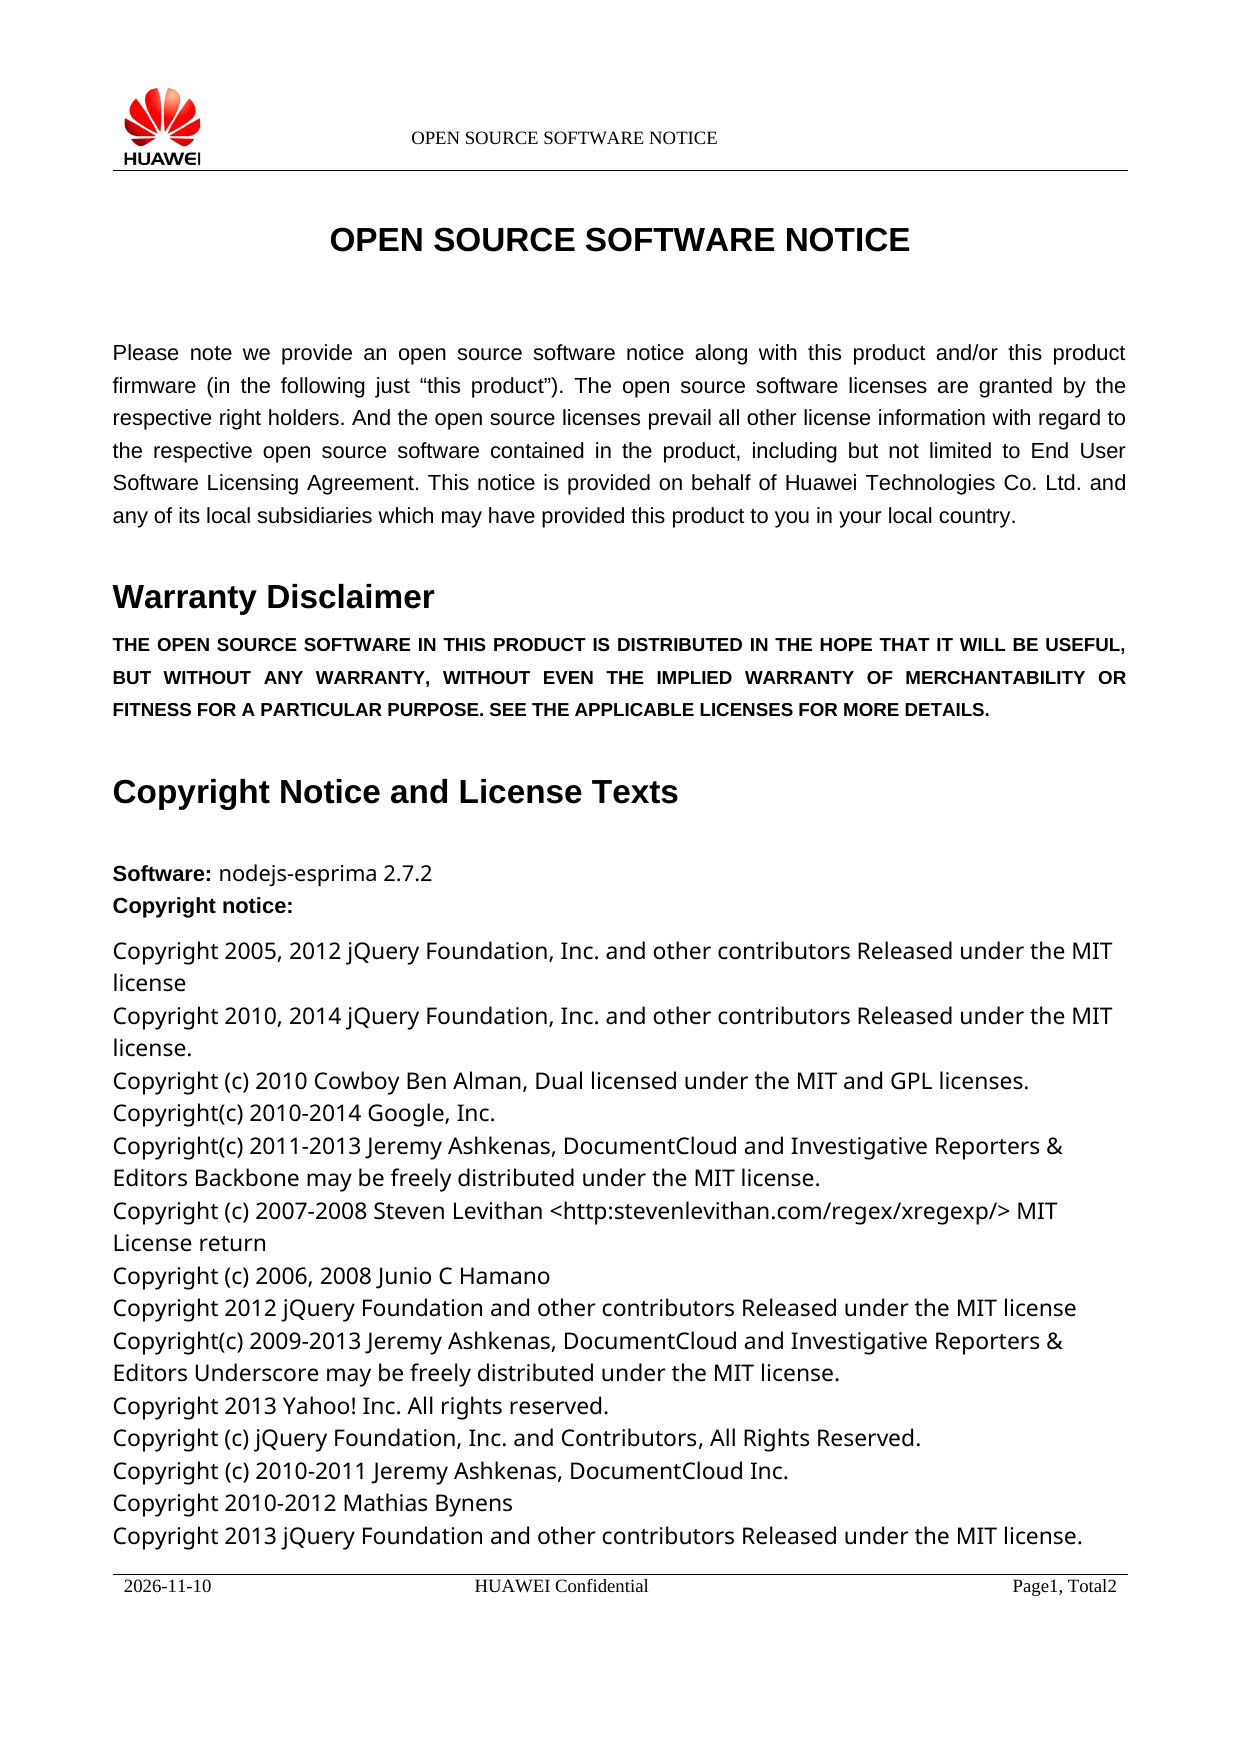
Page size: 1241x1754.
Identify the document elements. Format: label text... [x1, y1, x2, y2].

text Warranty Disclaimer [112, 564, 1128, 629]
text Please note we provide an open source software notice along with this product and/or this product firmware (in the following just “this product”). The open source software licenses are granted by the respective right holders. And the open source licenses prevail all other license information with regard to the respective open source software contained in the product, including but not limited to End User Software Licensing Agreement. This notice is provided on behalf of Huawei Technologies Co. Ltd. and any of its local subsidiaries which may have provided this product to you in your local country. [112, 336, 1128, 531]
text The open source software in this product is distributed in the hope that it will be useful, but WITHOUT ANY WARRANTY, without even the implied warranty of MERCHANTABILITY or FITNESS FOR A PARTICULAR PURPOSE. See the applicable licenses for more details. [112, 629, 1128, 726]
text Copyright 2005, 2012 jQuery Foundation, Inc. and other contributors Released under the MIT license Copyright 2010, 2014 jQuery Foundation, Inc. and other contributors Released under the MIT license. Copyright (c) 2010 Cowboy Ben Alman, Dual licensed under the MIT and GPL licenses. Copyright(c) 2010-2014 Google, Inc. [112, 934, 1128, 1129]
picture [124, 88, 201, 165]
text Copyright Notice and License Texts [112, 759, 1128, 824]
title Software: nodejs-esprima 2.7.2 [112, 856, 1128, 889]
text Copyright(c) 2011-2013 Jeremy Ashkenas, DocumentCloud and Investigative Reporters & Editors Backbone may be freely distributed under the MIT license. Copyright (c) 2007-2008 Steven Levithan <http:stevenlevithan.com/regex/xregexp/> MIT License return Copyright (c) 2006, 2008 Junio C Hamano Copyright 2012 jQuery Foundation and other contributors Released under the MIT license Copyright(c) 2009-2013 Jeremy Ashkenas, DocumentCloud and Investigative Reporters & Editors Underscore may be freely distributed under the MIT license. Copyright 2013 Yahoo! Inc. All rights reserved. Copyright (c) jQuery Foundation, Inc. and Contributors, All Rights Reserved. Copyright (c) 2010-2011 Jeremy Ashkenas, DocumentCloud Inc. Copyright 2010-2012 Mathias Bynens [112, 1129, 1128, 1519]
text Copyright notice: [112, 889, 1128, 921]
text OPEN SOURCE SOFTWARE NOTICE [112, 206, 1128, 271]
